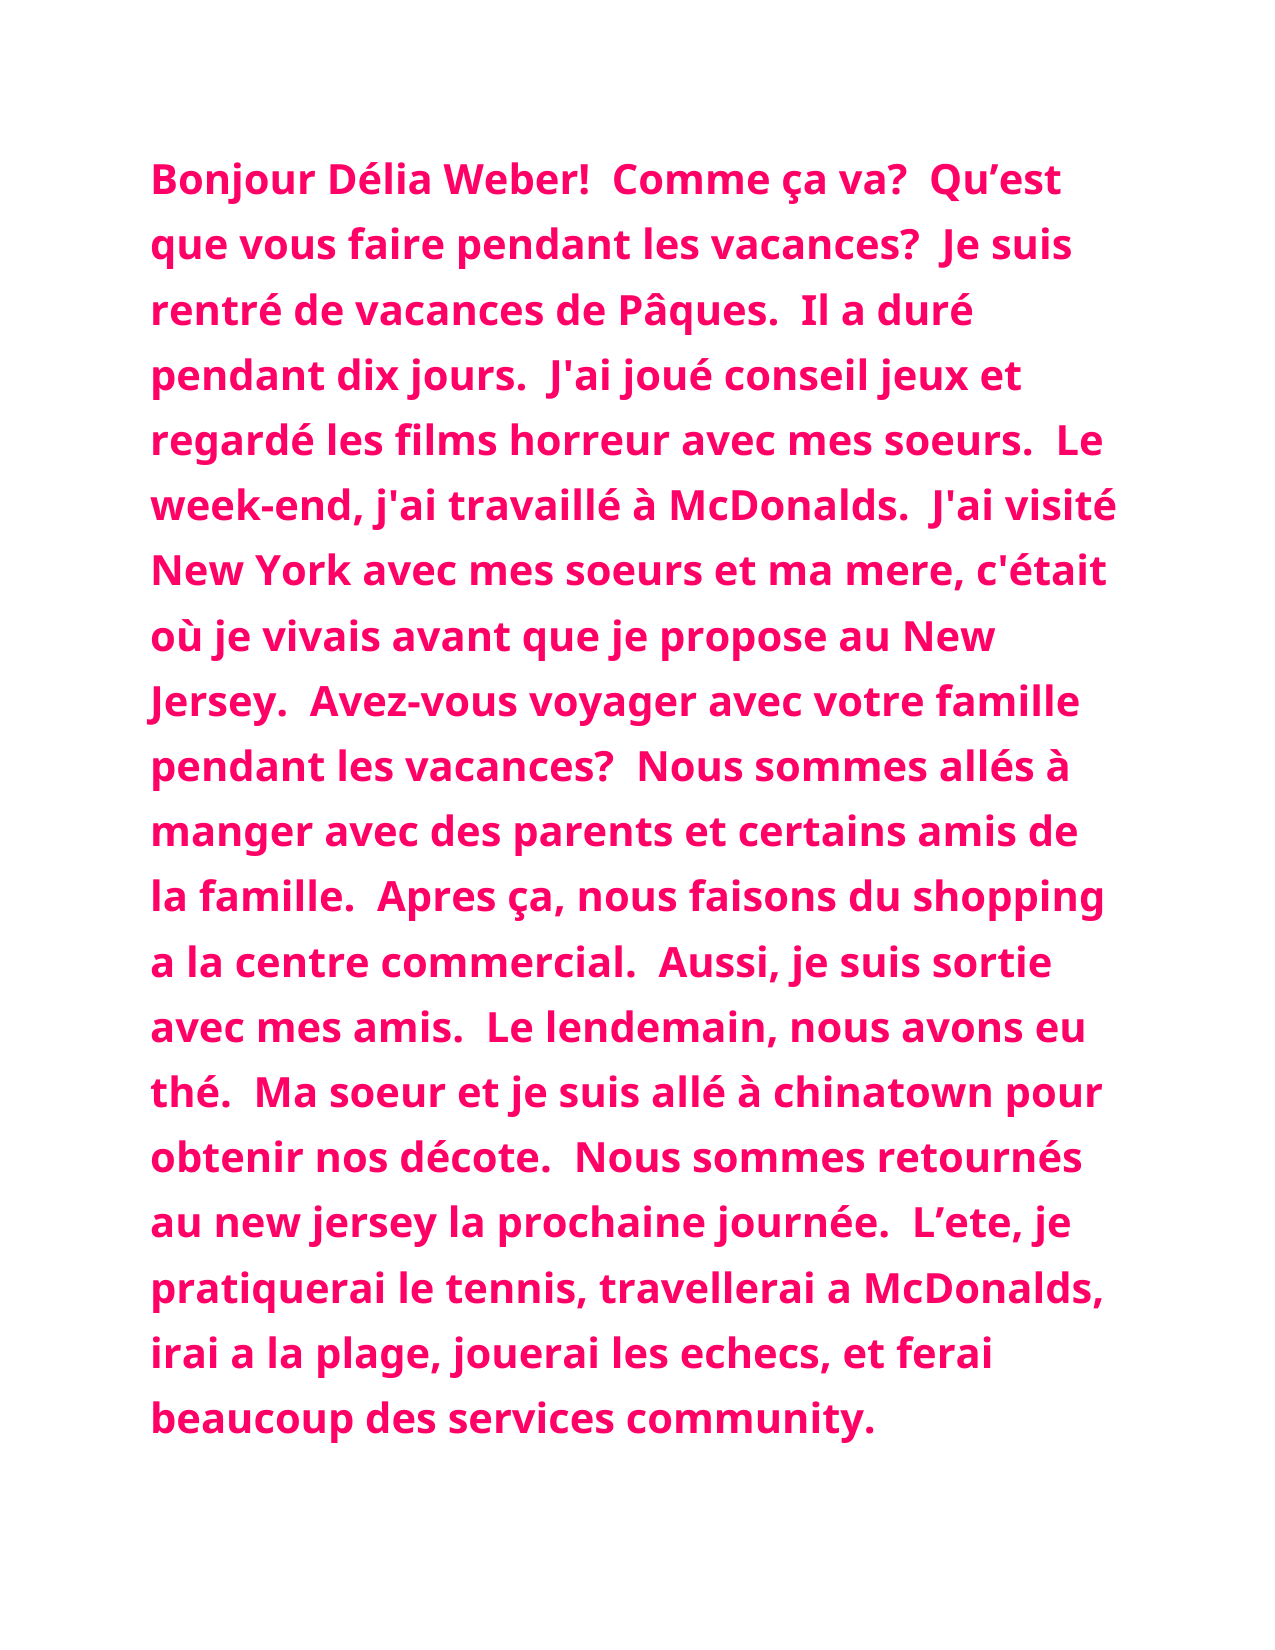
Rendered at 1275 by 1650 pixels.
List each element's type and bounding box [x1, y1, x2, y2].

text [150, 150, 1125, 1446]
